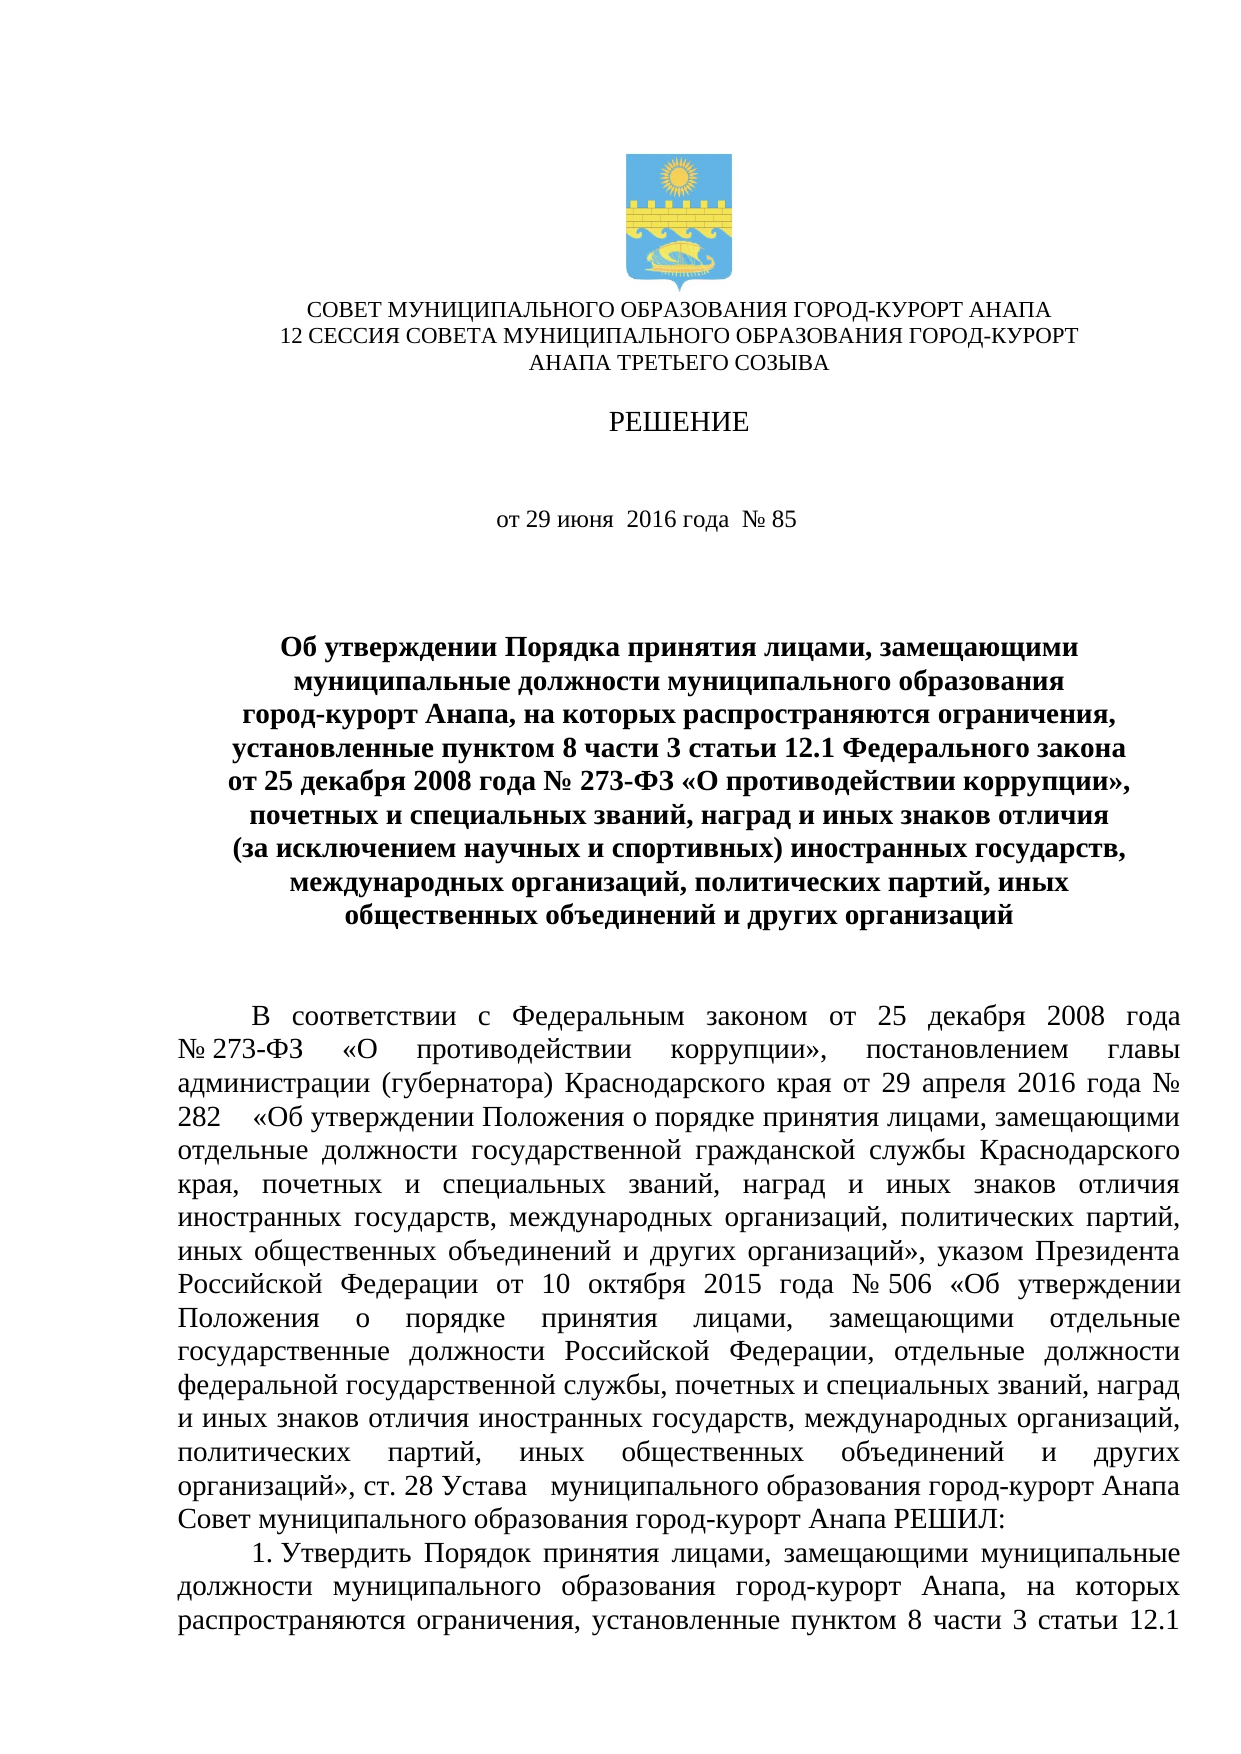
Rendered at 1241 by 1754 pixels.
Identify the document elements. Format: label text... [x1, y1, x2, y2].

text СОВЕТ МУНИЦИПАЛЬНОГО ОБРАЗОВАНИЯ ГОРОД-КУРОРТ АНАПА [177, 296, 1181, 322]
text от 29 июня 2016 года № 85 [177, 504, 1181, 533]
text от 25 декабря 2008 года № 273-ФЗ «О противодействии коррупции», [177, 763, 1181, 797]
text общественных объединений и других организаций [177, 897, 1181, 931]
text почетных и специальных званий, наград и иных знаков отличия [177, 797, 1181, 830]
text муниципальные должности муниципального образования [177, 663, 1181, 696]
text РЕШЕНИЕ [177, 404, 1181, 437]
text 12 СЕССИЯ СОВЕТА МУНИЦИПАЛЬНОГО ОБРАЗОВАНИЯ ГОРОД-КУРОРТ [177, 322, 1181, 349]
picture [620, 146, 738, 297]
text установленные пунктом 8 части 3 статьи 12.1 Федерального закона [177, 730, 1181, 763]
text В соответствии с Федеральным законом от 25 декабря 2008 года № 273-ФЗ «О противодействии коррупции», постановлением главы администрации (губернатора) Краснодарского края от 29 апреля 2016 года № 282 «Об утверждении Положения о порядке принятия лицами, замещающими отдельные должности государственной гражданской службы Краснодарского края, почетных и специальных званий, наград и иных знаков отличия иностранных государств, международных организаций, политических партий, иных общественных объединений и других организаций», указом Президента Российской Федерации от 10 октября 2015 года № 506 «Об утверждении Положения о порядке принятия лицами, замещающими отдельные государственные должности Российской Федерации, отдельные должности федеральной государственной службы, почетных и специальных званий, наград и иных знаков отличия иностранных государств, международных организаций, политических партий, иных общественных объединений и других организаций», ст. 28 Устава муниципального образования город-курорт Анапа Совет муниципального образования город-курорт Анапа РЕШИЛ: [177, 998, 1181, 1535]
text АНАПА ТРЕТЬЕГО СОЗЫВА [177, 349, 1181, 375]
text город-курорт Анапа, на которых распространяются ограничения, [177, 696, 1181, 730]
text (за исключением научных и спортивных) иностранных государств, [177, 830, 1181, 864]
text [177, 1535, 1181, 1635]
text Об утверждении Порядка принятия лицами, замещающими [177, 629, 1181, 663]
text международных организаций, политических партий, иных [177, 864, 1181, 897]
